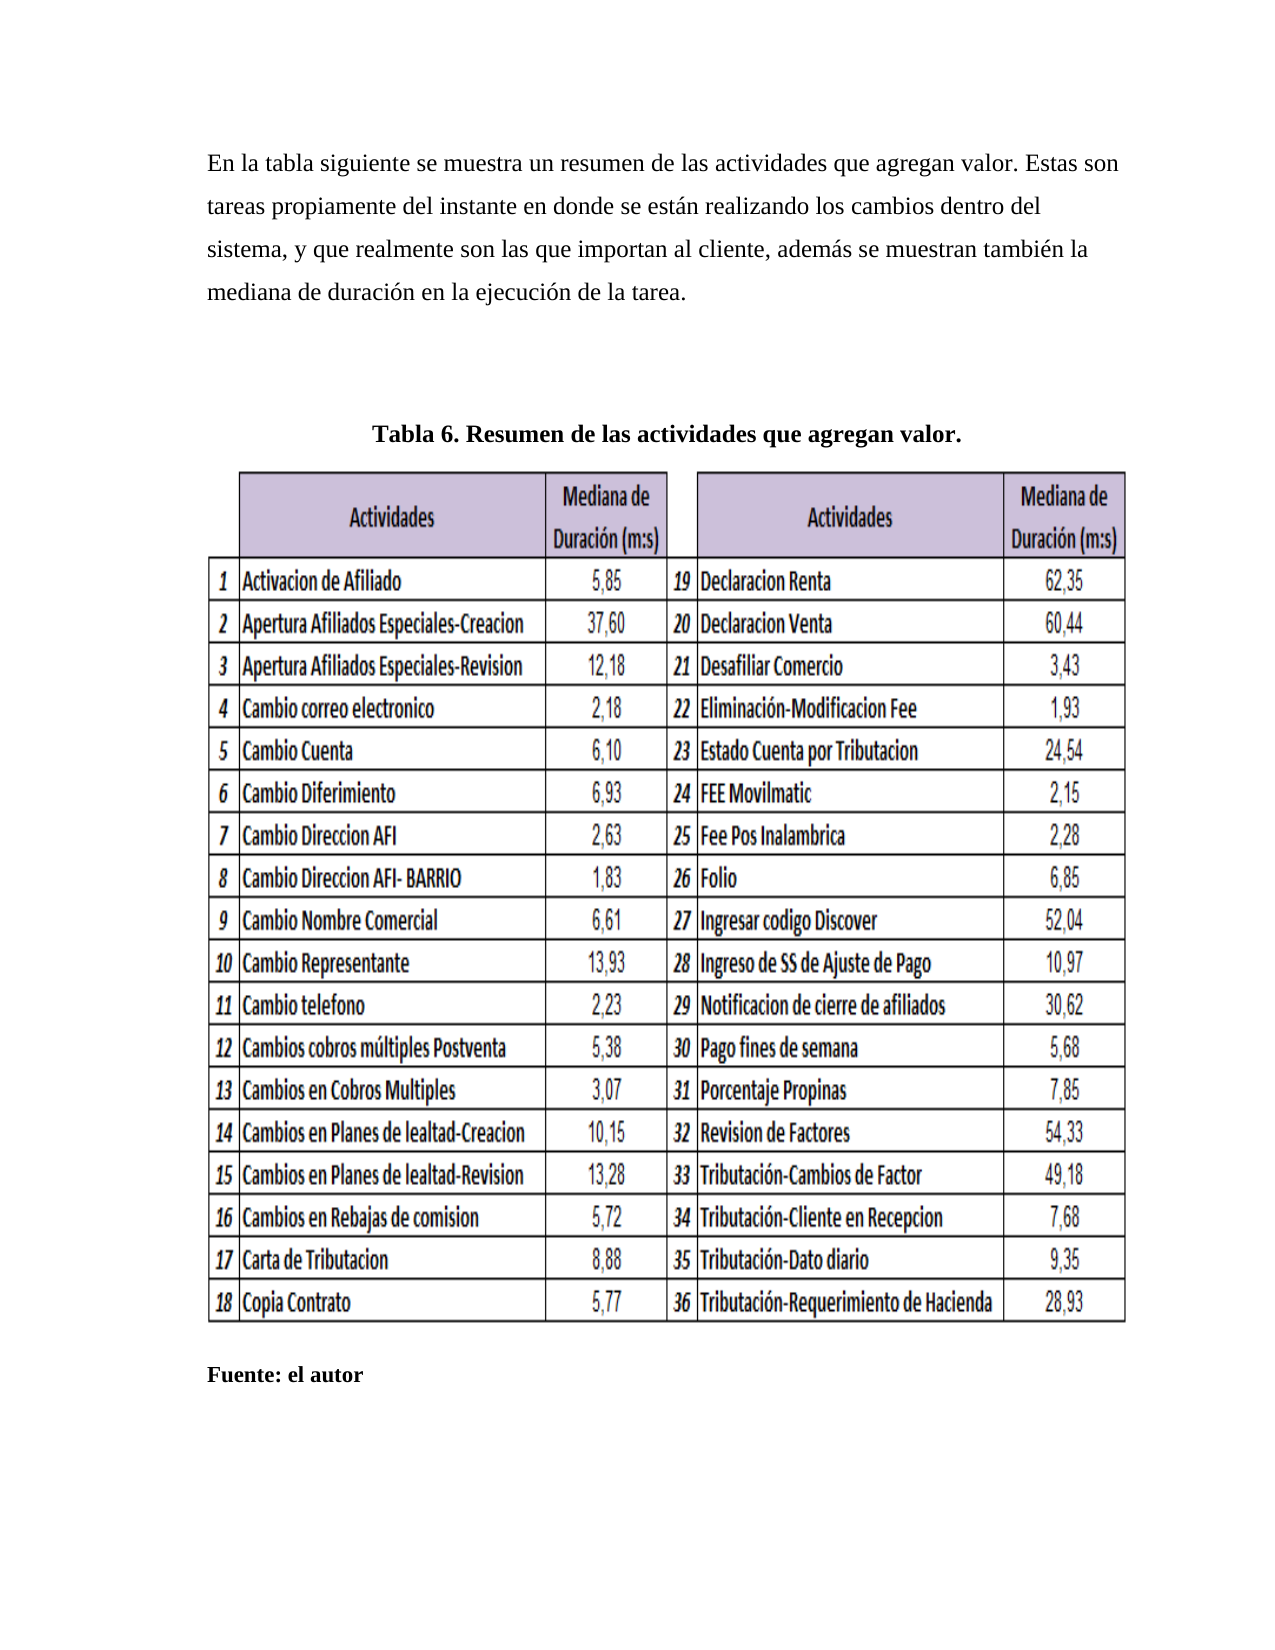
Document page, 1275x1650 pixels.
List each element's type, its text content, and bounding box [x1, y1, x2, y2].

text Tabla 6. Resumen de las actividades que agregan valor. [207, 419, 1127, 448]
picture [206, 468, 1128, 1327]
text En la tabla siguiente se muestra un resumen de las actividades que agregan valor. Estas son tareas propiamente del instante en donde se están realizando los cambios dentro del sistema, y que realmente son las que importan al cliente, además se muestran también la mediana de duración en la ejecución de la tarea. [207, 148, 1127, 306]
text Fuente: el autor [207, 1362, 1127, 1388]
